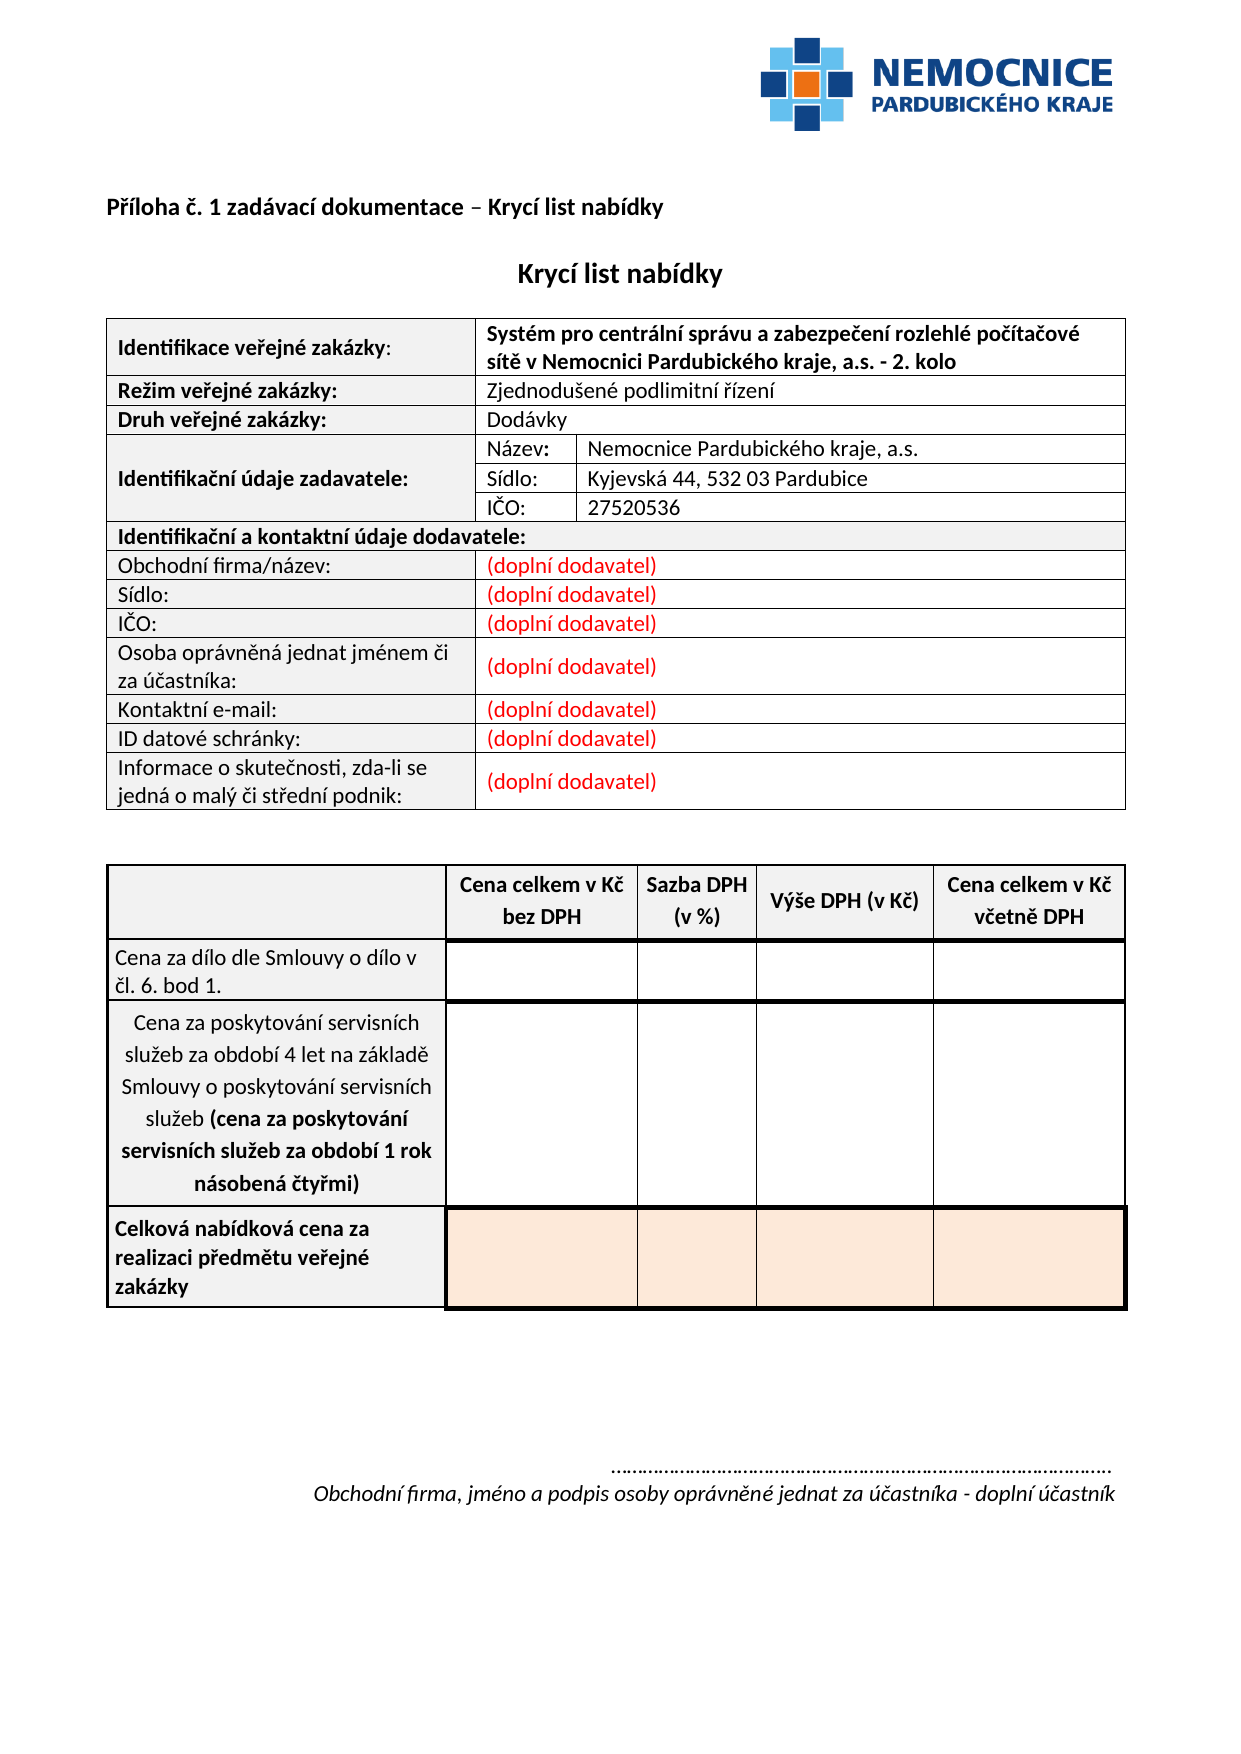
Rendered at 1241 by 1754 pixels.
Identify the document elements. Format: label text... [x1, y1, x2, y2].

table_header Systém pro centrální správu a zabezpečení rozlehlé počítačové sítě v Nemocnici Pardubického kraje, a.s. - 2. kolo [476, 319, 1125, 375]
table_cell IČO: [476, 493, 576, 521]
table_header Cena celkem v Kč bez DPH [447, 866, 637, 938]
text Krycí list nabídky [106, 255, 1134, 290]
table_header Identifikace veřejné zakázky: [107, 319, 475, 375]
table_cell (doplní dodavatel) [476, 638, 1125, 694]
table_cell (doplní dodavatel) [476, 724, 1125, 752]
table_cell Druh veřejné zakázky: [107, 406, 475, 433]
table_cell Zjednodušené podlimitní řízení [476, 376, 1125, 404]
table_cell Identifikační údaje zadavatele: [107, 435, 475, 521]
table_cell [934, 1004, 1124, 1205]
table_cell Režim veřejné zakázky: [107, 376, 475, 404]
table_cell (doplní dodavatel) [476, 695, 1125, 723]
table_cell Nemocnice Pardubického kraje, a.s. [577, 435, 1125, 463]
table_cell Název: [476, 435, 576, 463]
table_cell [757, 1210, 933, 1306]
table_cell 27520536 [577, 493, 1125, 521]
table_cell Osoba oprávněná jednat jménem či za účastníka: [107, 638, 475, 694]
picture [759, 37, 1113, 132]
table_cell Sídlo: [107, 580, 475, 608]
text ………………………………………………………………………………….. [106, 1451, 1134, 1479]
table_cell [934, 1210, 1123, 1306]
table_cell [638, 943, 756, 999]
table_cell Identifikační a kontaktní údaje dodavatele: [107, 522, 1125, 550]
table_cell [448, 1210, 637, 1306]
table_header Cena celkem v Kč včetně DPH [934, 866, 1124, 938]
table_cell Informace o skutečnosti, zda-li se jedná o malý či střední podnik: [107, 753, 475, 809]
table_cell Sídlo: [476, 464, 576, 492]
text Příloha č. 1 zadávací dokumentace – Krycí list nabídky [106, 191, 1134, 222]
table_cell [757, 1004, 933, 1205]
table_cell Obchodní firma/název: [107, 551, 475, 579]
table_cell [447, 943, 637, 999]
table_cell [934, 943, 1124, 999]
table_header Sazba DPH (v %) [638, 866, 756, 938]
table_header Výše DPH (v Kč) [757, 866, 933, 938]
table_cell [638, 1004, 756, 1205]
table_cell Celková nabídková cena za realizaci předmětu veřejné zakázky [109, 1207, 444, 1306]
table_cell ID datové schránky: [107, 724, 475, 752]
table_cell (doplní dodavatel) [476, 609, 1125, 637]
table_cell (doplní dodavatel) [476, 753, 1125, 809]
table_cell Cena za poskytování servisních služeb za období 4 let na základě Smlouvy o poskytování servisních služeb (cena za poskytování servisních služeb za období 1 rok násobená čtyřmi) [109, 1001, 445, 1205]
table_cell [638, 1210, 756, 1306]
table_cell Kontaktní e-mail: [107, 695, 475, 723]
table_cell [447, 1004, 637, 1205]
table_cell Dodávky [476, 406, 1125, 433]
table_cell (doplní dodavatel) [476, 580, 1125, 608]
table_header [109, 866, 445, 938]
table_cell [757, 943, 933, 999]
table_cell (doplní dodavatel) [476, 551, 1125, 579]
table_cell IČO: [107, 609, 475, 637]
table_cell Kyjevská 44, 532 03 Pardubice [577, 464, 1125, 492]
table_cell Cena za dílo dle Smlouvy o dílo v čl. 6. bod 1. [109, 940, 445, 999]
text Obchodní firma, jméno a podpis osoby oprávněné jednat za účastníka - doplní účastník [106, 1479, 1134, 1507]
